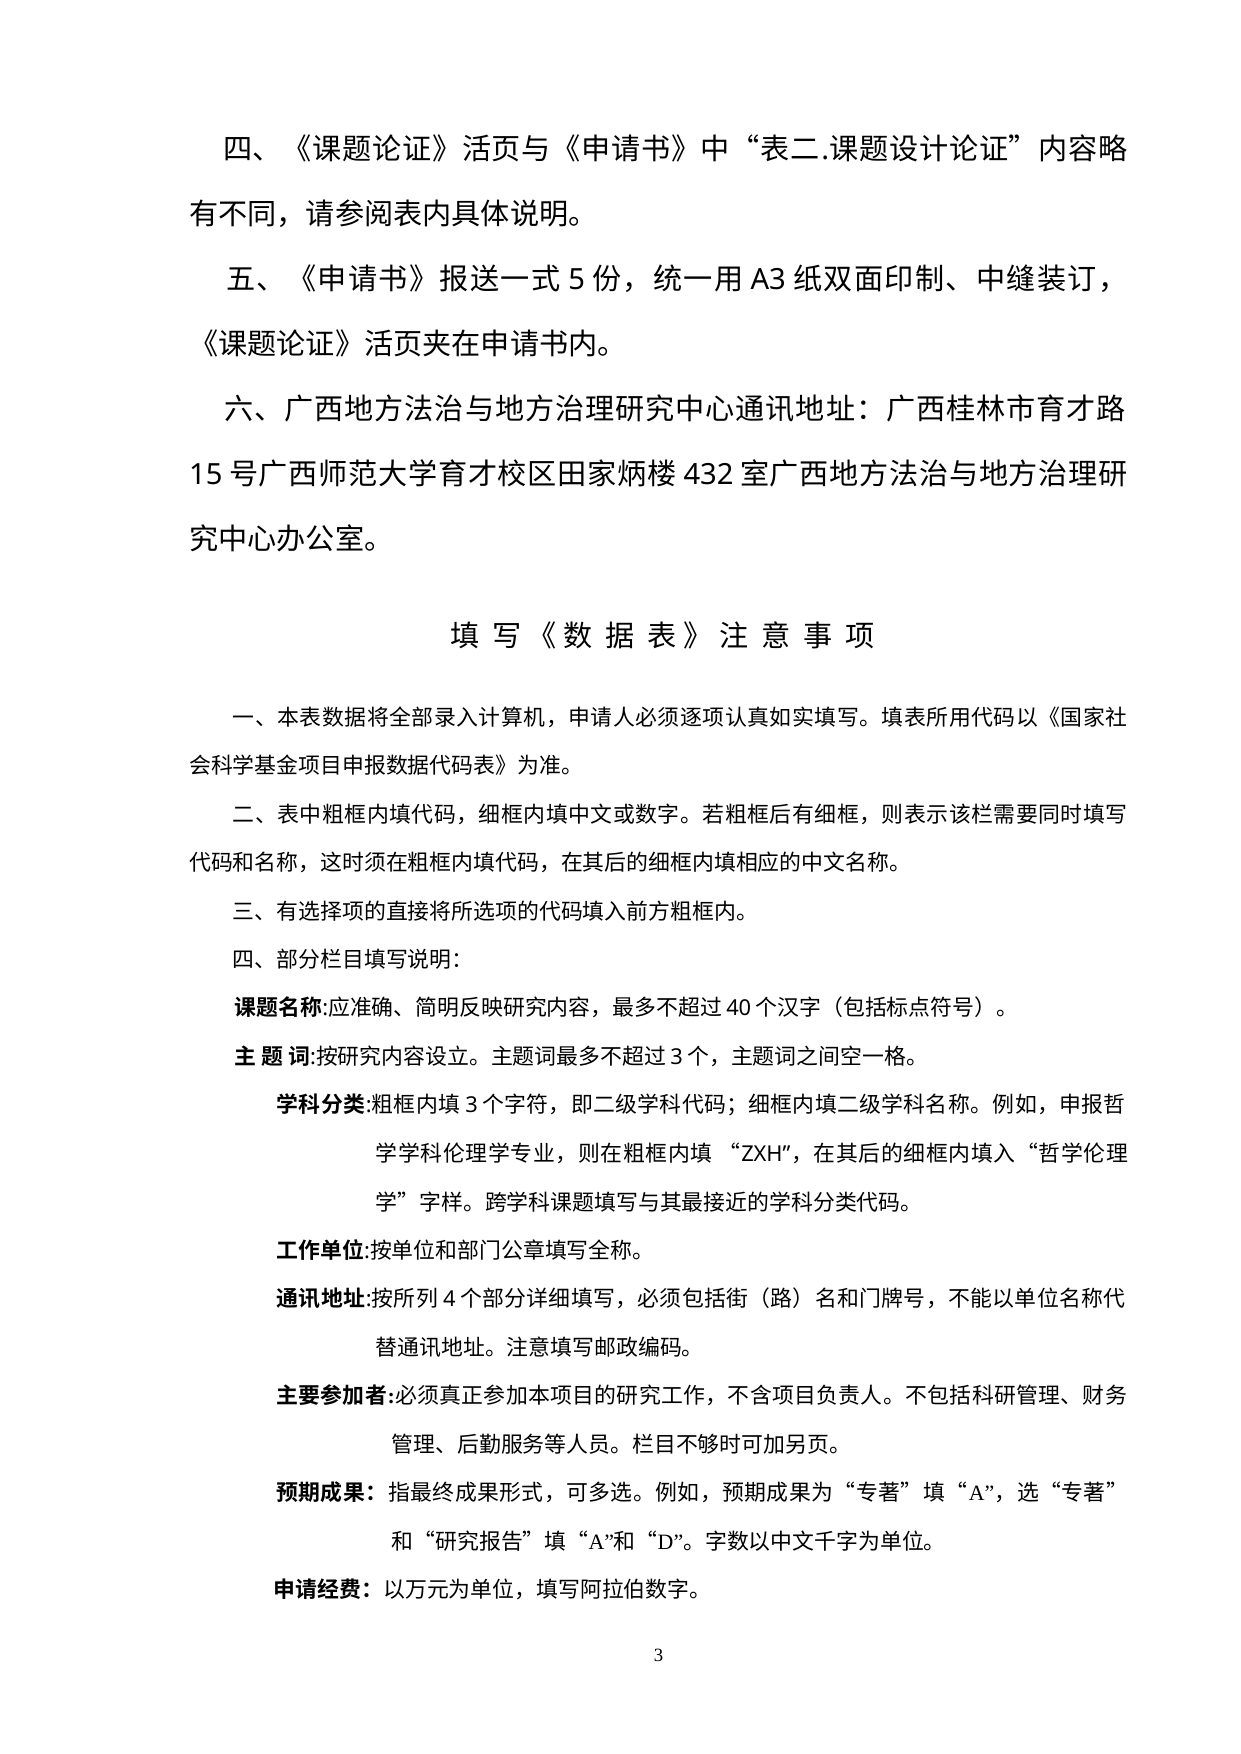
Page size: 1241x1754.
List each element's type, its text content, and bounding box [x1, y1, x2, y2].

text 四、《课题论证》活页与《申请书》中“表二.课题设计论证”内容略有不同，请参阅表内具体说明。 [189, 114, 1128, 244]
text 工作单位:按单位和部门公章填写全称。 [276, 1232, 1128, 1265]
text 申请经费：以万元为单位，填写阿拉伯数字。 [274, 1572, 1128, 1604]
text 通讯地址:按所列4个部分详细填写，必须包括街（路）名和门牌号，不能以单位名称代替通讯地址。注意填写邮政编码。 [276, 1281, 1128, 1362]
text 二、表中粗框内填代码，细框内填中文或数字。若粗框后有细框，则表示该栏需要同时填写代码和名称，这时须在粗框内填代码，在其后的细框内填相应的中文名称。 [189, 796, 1128, 877]
text 填 写 《 数 据 表 》 注 意 事 项 [189, 602, 1128, 667]
text 一、本表数据将全部录入计算机，申请人必须逐项认真如实填写。填表所用代码以《国家社会科学基金项目申报数据代码表》为准。 [189, 699, 1128, 780]
text 三、有选择项的直接将所选项的代码填入前方粗框内。 [189, 893, 1128, 926]
text 四、部分栏目填写说明： [189, 942, 1128, 974]
text 学科分类:粗框内填3个字符，即二级学科代码；细框内填二级学科名称。例如，申报哲学学科伦理学专业，则在粗框内填 “ZXH”，在其后的细框内填入“哲学伦理学”字样。跨学科课题填写与其最接近的学科分类代码。 [276, 1087, 1128, 1217]
text 课题名称:应准确、简明反映研究内容，最多不超过40个汉字（包括标点符号）。 [189, 990, 1128, 1022]
text 主 题 词:按研究内容设立。主题词最多不超过3个，主题词之间空一格。 [189, 1038, 1128, 1071]
text 主要参加者:必须真正参加本项目的研究工作，不含项目负责人。不包括科研管理、财务管理、后勤服务等人员。栏目不够时可加另页。 [276, 1378, 1128, 1459]
text 预期成果：指最终成果形式，可多选。例如，预期成果为“专著”填“A”，选“专著”和“研究报告”填“A”和“D”。字数以中文千字为单位。 [276, 1475, 1128, 1556]
text 五、《申请书》报送一式5份，统一用A3纸双面印制、中缝装订，《课题论证》活页夹在申请书内。 [189, 244, 1128, 374]
text 六、广西地方法治与地方治理研究中心通讯地址：广西桂林市育才路15号广西师范大学育才校区田家炳楼432室广西地方法治与地方治理研究中心办公室。 [189, 374, 1128, 569]
